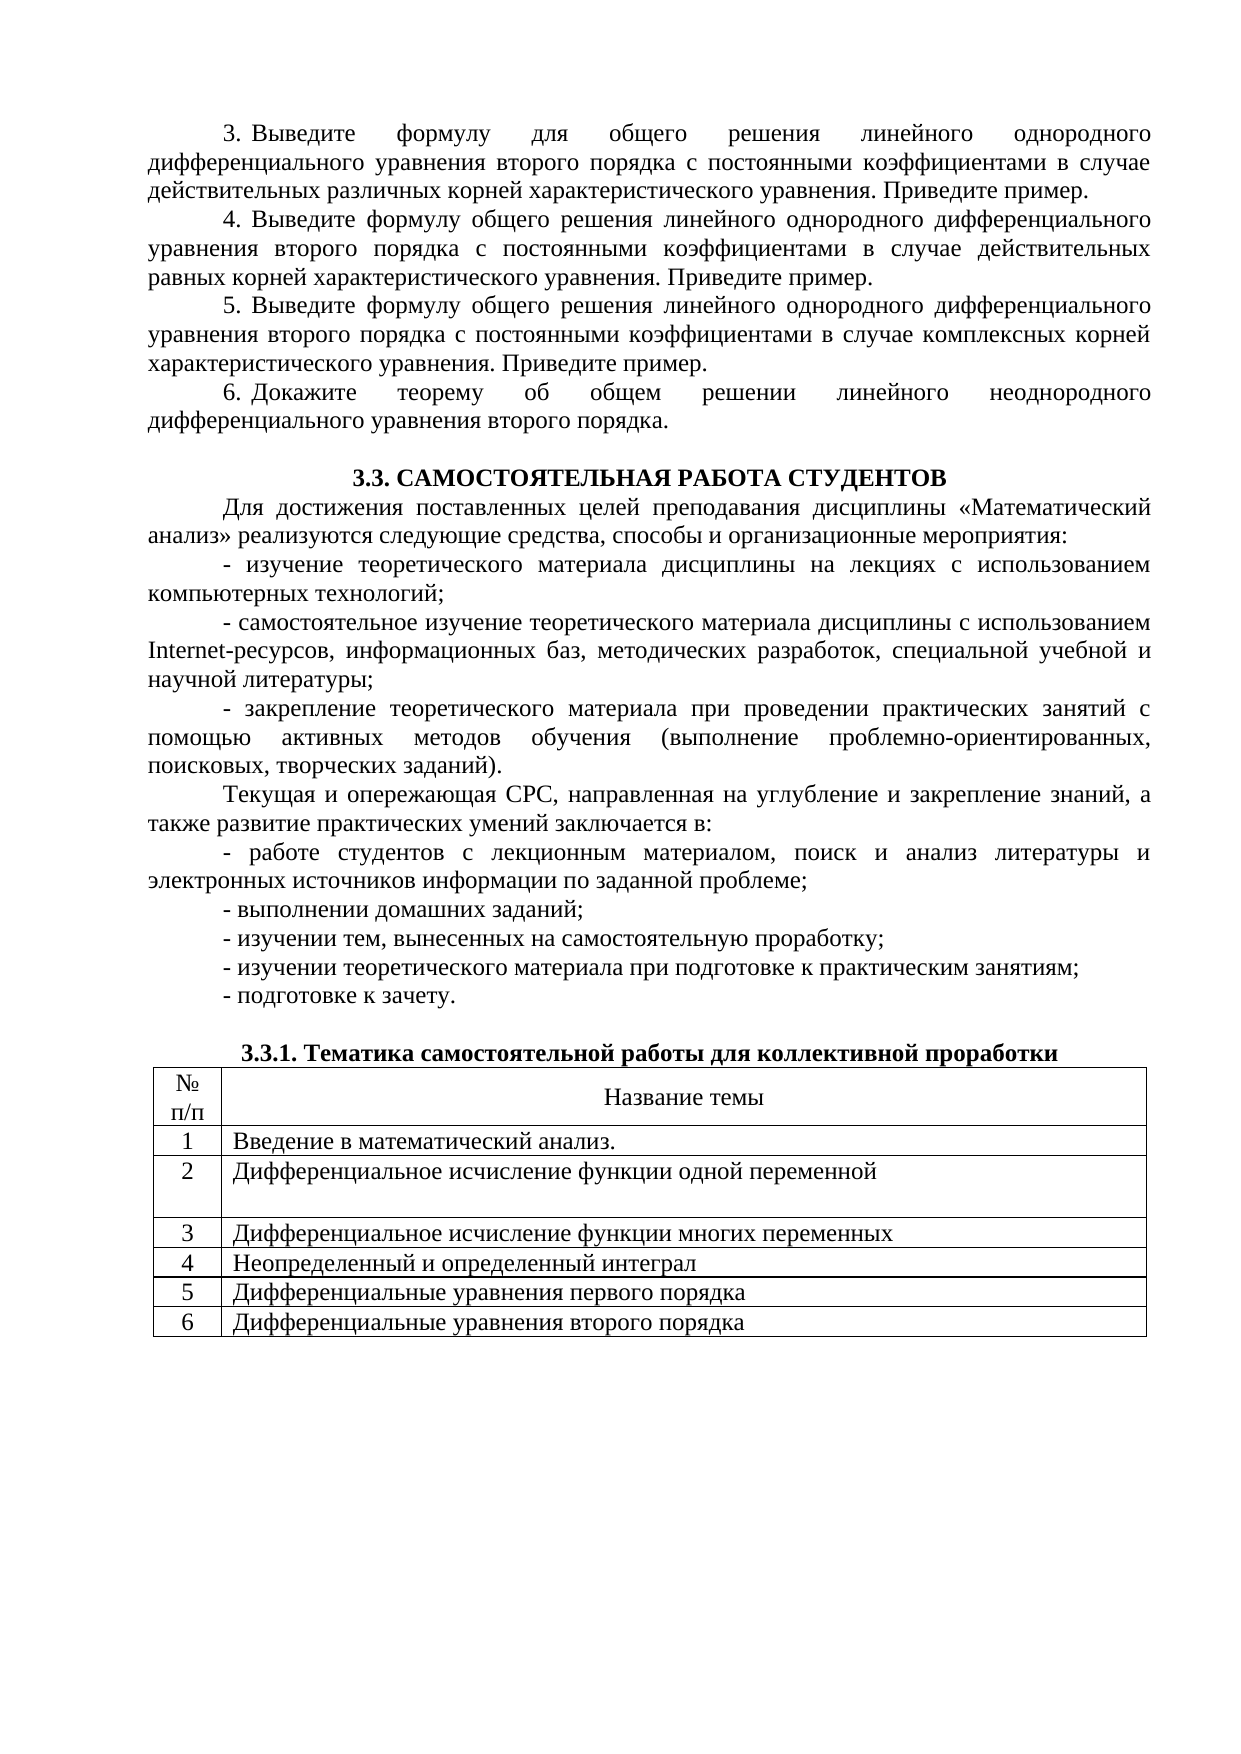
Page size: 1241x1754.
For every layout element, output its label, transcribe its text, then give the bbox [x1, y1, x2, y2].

table_cell Дифференциальное исчисление функции одной переменной [222, 1156, 1146, 1217]
list Докажите теорему об общем решении линейного неоднородного дифференциального уравнения второго порядка. [148, 377, 1152, 434]
table_cell 6 [154, 1307, 221, 1336]
text - самостоятельное изучение теоретического материала дисциплины с использованием Internet-ресурсов, информационных баз, методических разработок, специальной учебной и научной литературы; [148, 607, 1152, 693]
table_cell 4 [154, 1248, 221, 1276]
table_cell 2 [154, 1156, 221, 1217]
text - изучении тем, вынесенных на самостоятельную проработку; [148, 923, 1152, 952]
table_cell 5 [154, 1278, 221, 1306]
text Текущая и опережающая СРС, направленная на углубление и закрепление знаний, а также развитие практических умений заключается в: [148, 779, 1152, 837]
list Выведите формулу общего решения линейного однородного дифференциального уравнения второго порядка с постоянными коэффициентами в случае комплексных корней характеристического уравнения. Приведите пример. [148, 291, 1152, 377]
text 3.3.1. Тематика самостоятельной работы для коллективной проработки [148, 1038, 1152, 1067]
table_cell Дифференциальное исчисление функции многих переменных [222, 1218, 1146, 1247]
table_cell Дифференциальные уравнения второго порядка [222, 1307, 1146, 1336]
table_cell Неопределенный и определенный интеграл [222, 1248, 1146, 1276]
text - изучении теоретического материала при подготовке к практическим занятиям; [148, 952, 1152, 981]
text 3.3. САМОСТОЯТЕЛЬНАЯ РАБОТА СТУДЕНТОВ [148, 463, 1152, 492]
text Для достижения поставленных целей преподавания дисциплины «Математический анализ» реализуются следующие средства, способы и организационные мероприятия: [148, 492, 1152, 549]
table_cell 3 [154, 1218, 221, 1247]
text - изучение теоретического материала дисциплины на лекциях с использованием компьютерных технологий; [148, 549, 1152, 607]
table_header № п/п [154, 1068, 221, 1125]
list Выведите формулу общего решения линейного однородного дифференциального уравнения второго порядка с постоянными коэффициентами в случае действительных равных корней характеристического уравнения. Приведите пример. [148, 204, 1152, 291]
table_cell Дифференциальные уравнения первого порядка [222, 1278, 1146, 1306]
text - подготовке к зачету. [148, 981, 1152, 1009]
table_cell Введение в математический анализ. [222, 1126, 1146, 1155]
text - закрепление теоретического материала при проведении практических занятий с помощью активных методов обучения (выполнение проблемно-ориентированных, поисковых, творческих заданий). [148, 693, 1152, 779]
table_header Название темы [222, 1068, 1146, 1125]
text - работе студентов с лекционным материалом, поиск и анализ литературы и электронных источников информации по заданной проблеме; [148, 837, 1152, 894]
list Выведите формулу для общего решения линейного однородного дифференциального уравнения второго порядка с постоянными коэффициентами в случае действительных различных корней характеристического уравнения. Приведите пример. [148, 118, 1152, 204]
text - выполнении домашних заданий; [148, 894, 1152, 923]
table_cell 1 [154, 1126, 221, 1155]
